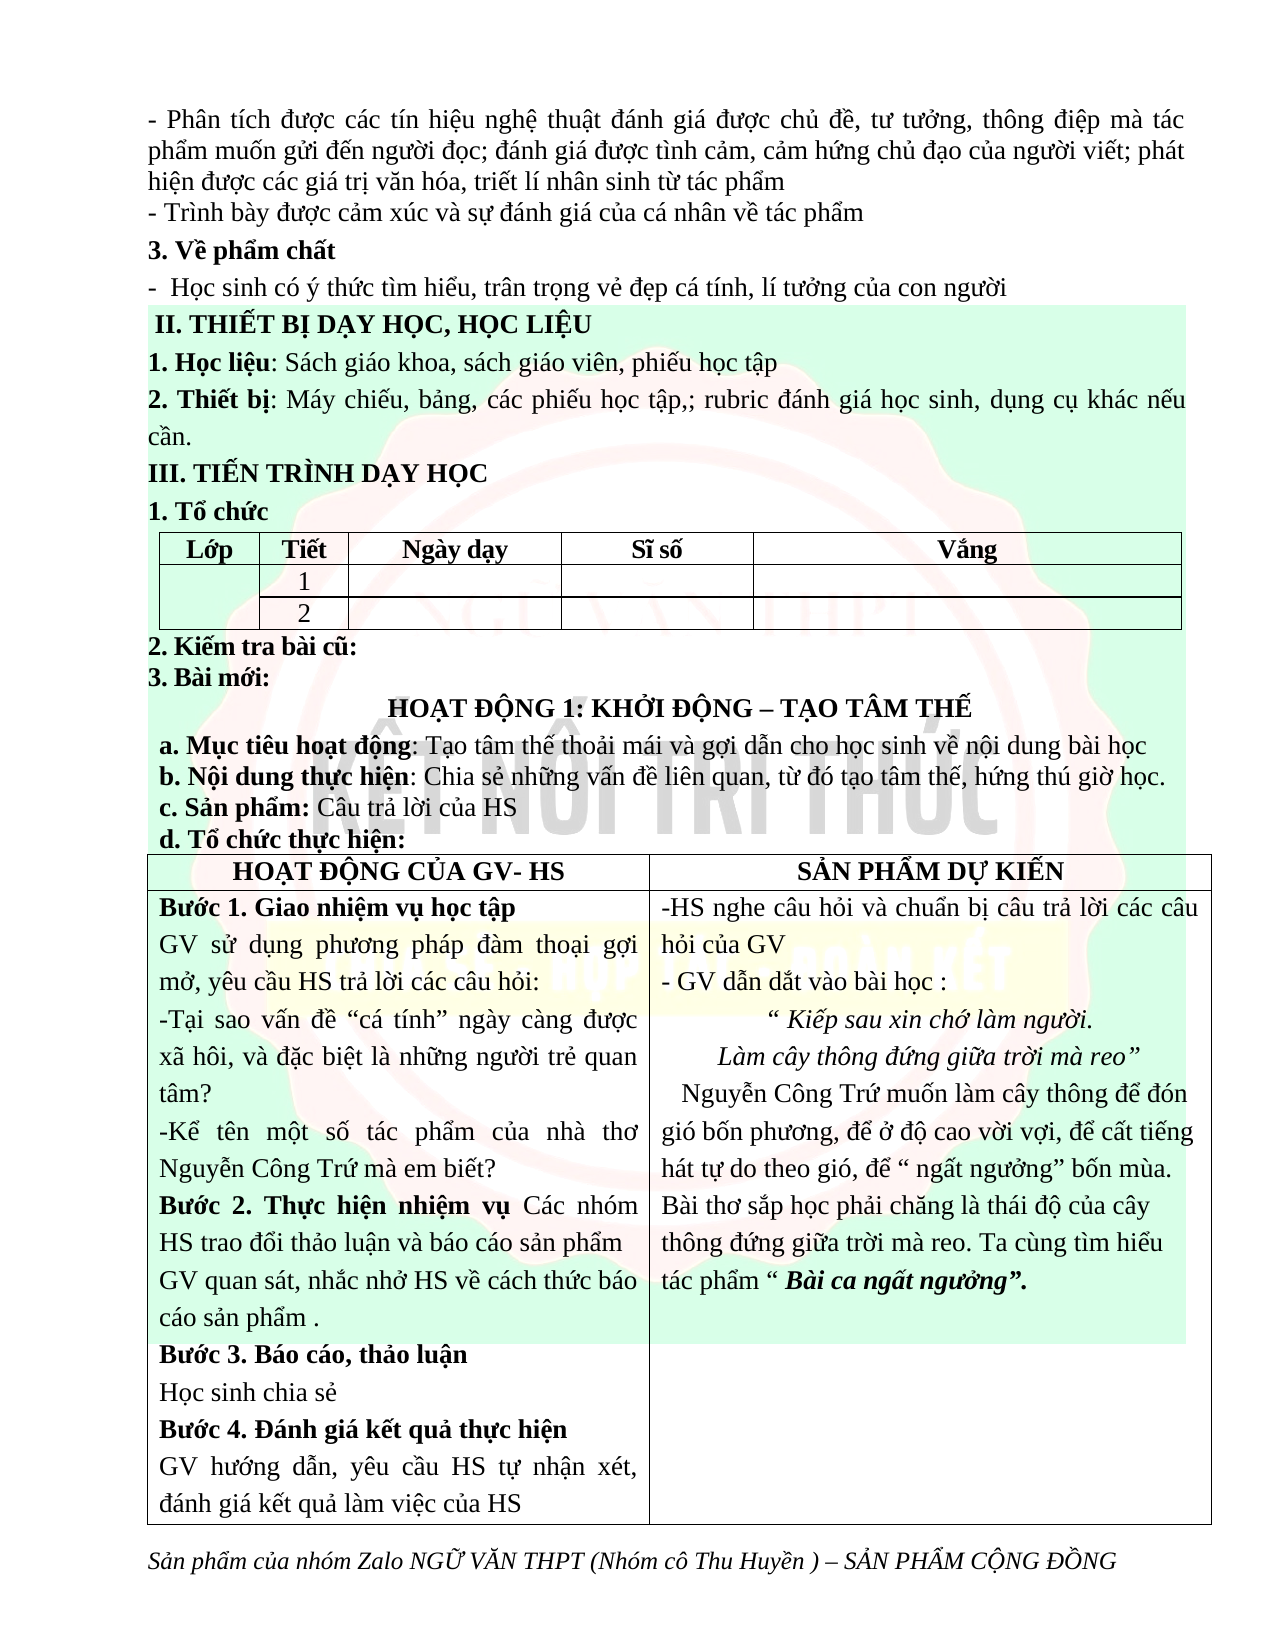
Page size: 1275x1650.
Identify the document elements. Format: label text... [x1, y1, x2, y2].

table_header Sĩ số [562, 533, 753, 564]
table_cell [754, 598, 1181, 629]
text 1. Tổ chức [148, 495, 1186, 526]
table_cell [160, 565, 259, 629]
table_header HOẠT ĐỘNG 1: KHỞI ĐỘNG – TẠO TÂM THẾ a. Mục tiêu hoạt động: Tạo tâm thế thoải mái và gợi dẫn cho học sinh về nội dung bài học b. Nội dung thực hiện: Chia sẻ những vấn đề liên quan, từ đó tạo tâm thế, hứng thú giờ học. c. Sản phẩm: Câu trả lời của HS d. Tổ chức thực hiện: [148, 692, 1212, 854]
text - Phân tích được các tín hiệu nghệ thuật đánh giá được chủ đề, tư tưởng, thông điệp mà tác phẩm muốn gửi đến người đọc; đánh giá được tình cảm, cảm hứng chủ đạo của người viết; phát hiện được các giá trị văn hóa, triết lí nhân sinh từ tác phẩm [148, 103, 1186, 196]
text - Học sinh có ý thức tìm hiểu, trân trọng vẻ đẹp cá tính, lí tưởng của con người [148, 271, 1186, 302]
table_cell 2 [260, 598, 348, 629]
table_cell SẢN PHẨM DỰ KIẾN [650, 855, 1211, 890]
table_header Vắng [754, 533, 1181, 564]
text 3. Bài mới: [148, 661, 1186, 692]
table_cell [349, 565, 561, 596]
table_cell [650, 891, 1211, 1524]
table_cell [349, 598, 561, 629]
table_cell [562, 598, 753, 629]
table_header Tiết [260, 533, 348, 564]
text 3. Về phẩm chất [148, 234, 1186, 265]
text 2. Kiếm tra bài cũ: [148, 630, 1186, 661]
table_cell [562, 565, 753, 596]
text - Trình bày được cảm xúc và sự đánh giá của cá nhân về tác phẩm [148, 196, 1186, 228]
table_cell [754, 565, 1181, 596]
text 1. Học liệu: Sách giáo khoa, sách giáo viên, phiếu học tập [148, 346, 1186, 377]
table_header Lớp [160, 533, 259, 564]
table_cell 1 [260, 565, 348, 596]
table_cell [148, 891, 649, 1524]
text 2. Thiết bị: Máy chiếu, bảng, các phiếu học tập,; rubric đánh giá học sinh, dụng cụ khác nếu cần. [148, 383, 1186, 451]
text II. THIẾT BỊ DẠY HỌC, HỌC LIỆU [148, 308, 1186, 339]
text III. TIẾN TRÌNH DẠY HỌC [148, 457, 1186, 489]
table_header Ngày dạy [349, 533, 561, 564]
table_cell HOẠT ĐỘNG CỦA GV- HS [148, 855, 649, 890]
